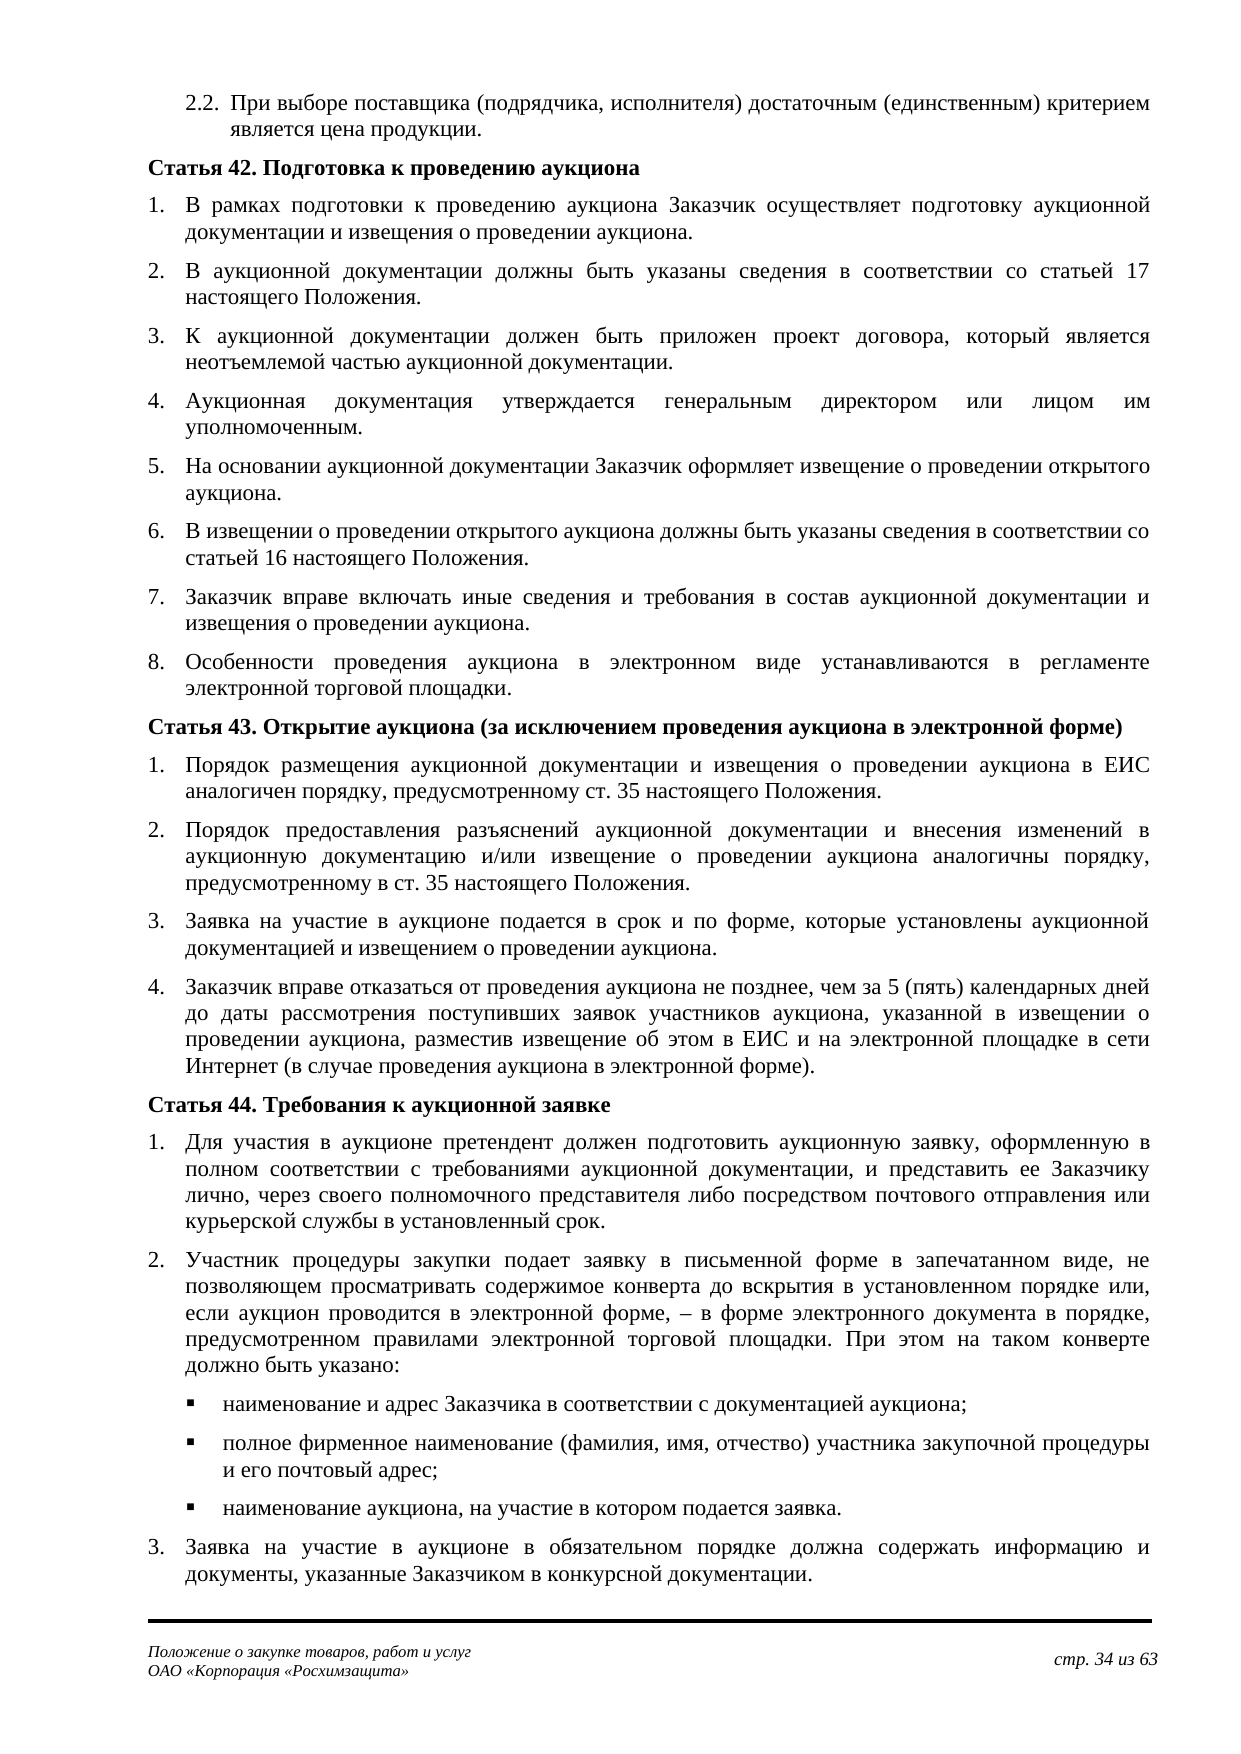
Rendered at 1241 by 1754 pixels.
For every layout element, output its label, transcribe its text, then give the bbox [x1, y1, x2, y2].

list В рамках подготовки к проведению аукциона Заказчик осуществляет подготовку аукционной документации и извещения о проведении аукциона. [148, 191, 1152, 244]
list К аукционной документации должен быть приложен проект договора, который является неотъемлемой частью аукционной документации. [148, 322, 1152, 374]
list В аукционной документации должны быть указаны сведения в соответствии со статьей 17 настоящего Положения. [148, 257, 1152, 309]
list Особенности проведения аукциона в электронном виде устанавливаются в регламенте электронной торговой площадки. [148, 648, 1152, 701]
list Заявка на участие в аукционе подается в срок и по форме, которые установлены аукционной документацией и извещением о проведении аукциона. [148, 907, 1152, 960]
list Участник процедуры закупки подает заявку в письменной форме в запечатанном виде, не позволяющем просматривать содержимое конверта до вскрытия в установленном порядке или, если аукцион проводится в электронной форме, – в форме электронного документа в порядке, предусмотренном правилами электронной торговой площадки. При этом на таком конверте должно быть указано: [148, 1246, 1152, 1378]
list В извещении о проведении открытого аукциона должны быть указаны сведения в соответствии со статьей 16 настоящего Положения. [148, 517, 1152, 570]
list Порядок предоставления разъяснений аукционной документации и внесения изменений в аукционную документацию и/или извещение о проведении аукциона аналогичны порядку, предусмотренному в ст. 35 настоящего Положения. [148, 816, 1152, 895]
list Аукционная документация утверждается генеральным директором или лицом им уполномоченным. [148, 387, 1152, 440]
list Заказчик вправе отказаться от проведения аукциона не позднее, чем за 5 (пять) календарных дней до даты рассмотрения поступивших заявок участников аукциона, указанной в извещении о проведении аукциона, разместив извещение об этом в ЕИС и на электронной площадке в сети Интернет (в случае проведения аукциона в электронной форме). [148, 973, 1152, 1078]
list наименование и адрес Заказчика в соответствии с документацией аукциона; [185, 1390, 1152, 1417]
list На основании аукционной документации Заказчик оформляет извещение о проведении открытого аукциона. [148, 452, 1152, 505]
subtitle Статья 43. Открытие аукциона (за исключением проведения аукциона в электронной форме) [148, 713, 1152, 739]
list полное фирменное наименование (фамилия, имя, отчество) участника закупочной процедуры и его почтовый адрес; [185, 1429, 1152, 1482]
list Порядок размещения аукционной документации и извещения о проведении аукциона в ЕИС аналогичен порядку, предусмотренному ст. 35 настоящего Положения. [148, 751, 1152, 803]
list Для участия в аукционе претендент должен подготовить аукционную заявку, оформленную в полном соответствии с требованиями аукционной документации, и представить ее Заказчику лично, через своего полномочного представителя либо посредством почтового отправления или курьерской службы в установленный срок. [148, 1128, 1152, 1234]
list При выборе поставщика (подрядчика, исполнителя) достаточным (единственным) критерием является цена продукции. [185, 89, 1152, 141]
list наименование аукциона, на участие в котором подается заявка. [185, 1494, 1152, 1521]
subtitle Статья 44. Требования к аукционной заявке [148, 1091, 1152, 1117]
subtitle Статья 42. Подготовка к проведению аукциона [148, 154, 1152, 180]
list Заказчик вправе включать иные сведения и требования в состав аукционной документации и извещения о проведении аукциона. [148, 583, 1152, 635]
list Заявка на участие в аукционе в обязательном порядке должна содержать информацию и документы, указанные Заказчиком в конкурсной документации. [148, 1533, 1152, 1586]
